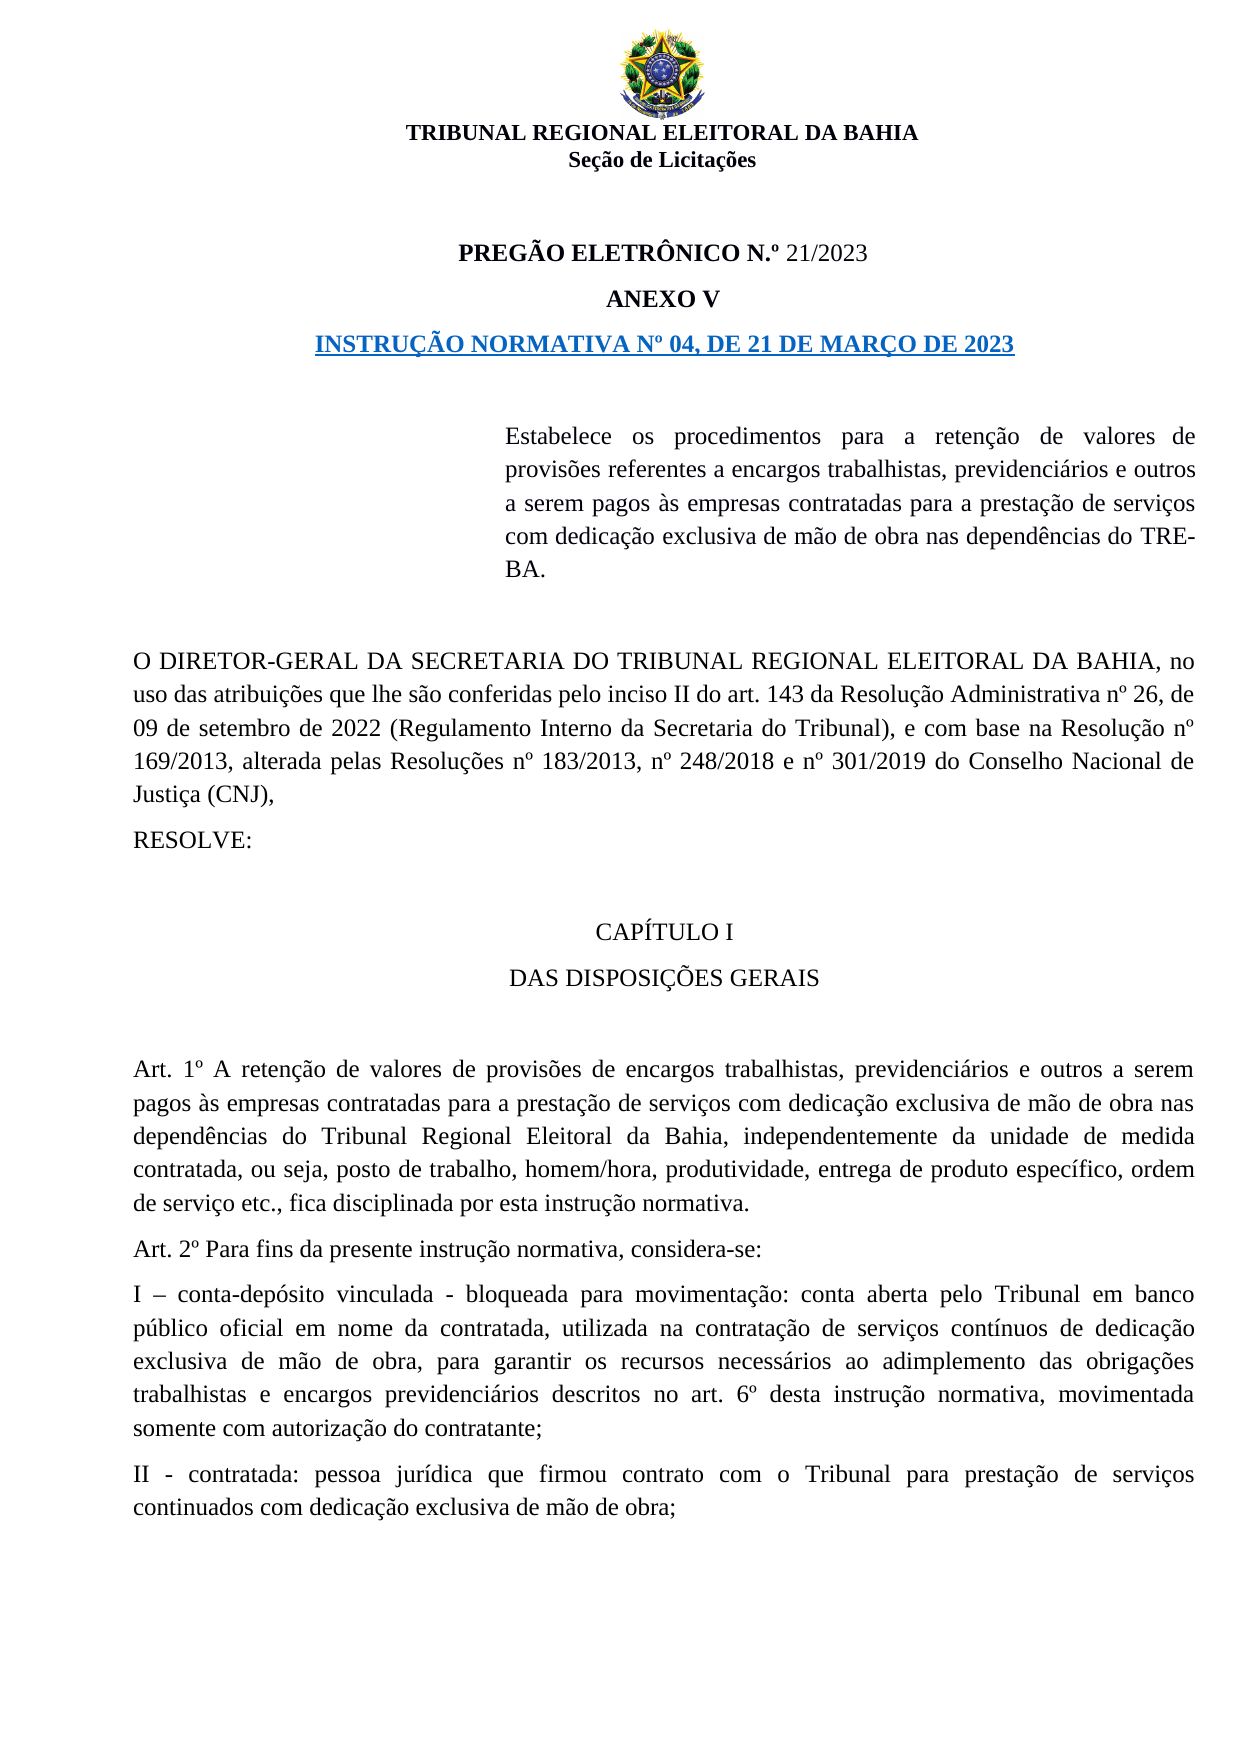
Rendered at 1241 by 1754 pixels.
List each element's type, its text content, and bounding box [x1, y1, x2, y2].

text PREGÃO ELETRÔNICO N.º [133, 234, 1193, 268]
text ANEXO V [133, 280, 1193, 314]
text CAPÍTULO I [133, 914, 1196, 947]
text INSTRUÇÃO NORMATIVA Nº 04, DE 21 DE MARÇO DE 2023 [133, 326, 1196, 359]
text Estabelece os procedimentos para a retenção de valores de provisões referentes a encargos trabalhistas, previdenciários e outros a serem pagos às empresas contratadas para a prestação de serviços com dedicação exclusiva de mão de obra nas dependências do TRE-BA. [505, 418, 1196, 584]
text DAS DISPOSIÇÕES GERAIS [133, 959, 1196, 993]
text I – conta-depósito vinculada - bloqueada para movimentação: conta aberta pelo Tribunal em banco público oficial em nome da contratada, utilizada na contratação de serviços contínuos de dedicação exclusiva de mão de obra, para garantir os recursos necessários ao adimplemento das obrigações trabalhistas e encargos previdenciários descritos no art. 6º desta instrução normativa, movimentada somente com autorização do contratante; [133, 1276, 1196, 1443]
text Art. 2º Para fins da presente instrução normativa, considera-se: [133, 1230, 1196, 1264]
text O DIRETOR-GERAL DA SECRETARIA DO TRIBUNAL REGIONAL ELEITORAL DA BAHIA, no uso das atribuições que lhe são conferidas pelo inciso II do art. 143 da Resolução Administrativa nº 26, de 09 de setembro de 2022 (Regulamento Interno da Secretaria do Tribunal), e com base na Resolução nº 169/2013, alterada pelas Resoluções nº 183/2013, nº 248/2018 e nº 301/2019 do Conselho Nacional de Justiça (CNJ), [133, 643, 1196, 809]
text RESOLVE: [133, 822, 1196, 855]
text II - contratada: pessoa jurídica que firmou contrato com o Tribunal para prestação de serviços continuados com dedicação exclusiva de mão de obra; [133, 1455, 1196, 1522]
text Art. 1º A retenção de valores de provisões de encargos trabalhistas, previdenciários e outros a serem pagos às empresas contratadas para a prestação de serviços com dedicação exclusiva de mão de obra nas dependências do Tribunal Regional Eleitoral da Bahia, independentemente da unidade de medida contratada, ou seja, posto de trabalho, homem/hora, produtividade, entrega de produto específico, ordem de serviço etc., fica disciplinada por esta instrução normativa. [133, 1051, 1196, 1218]
